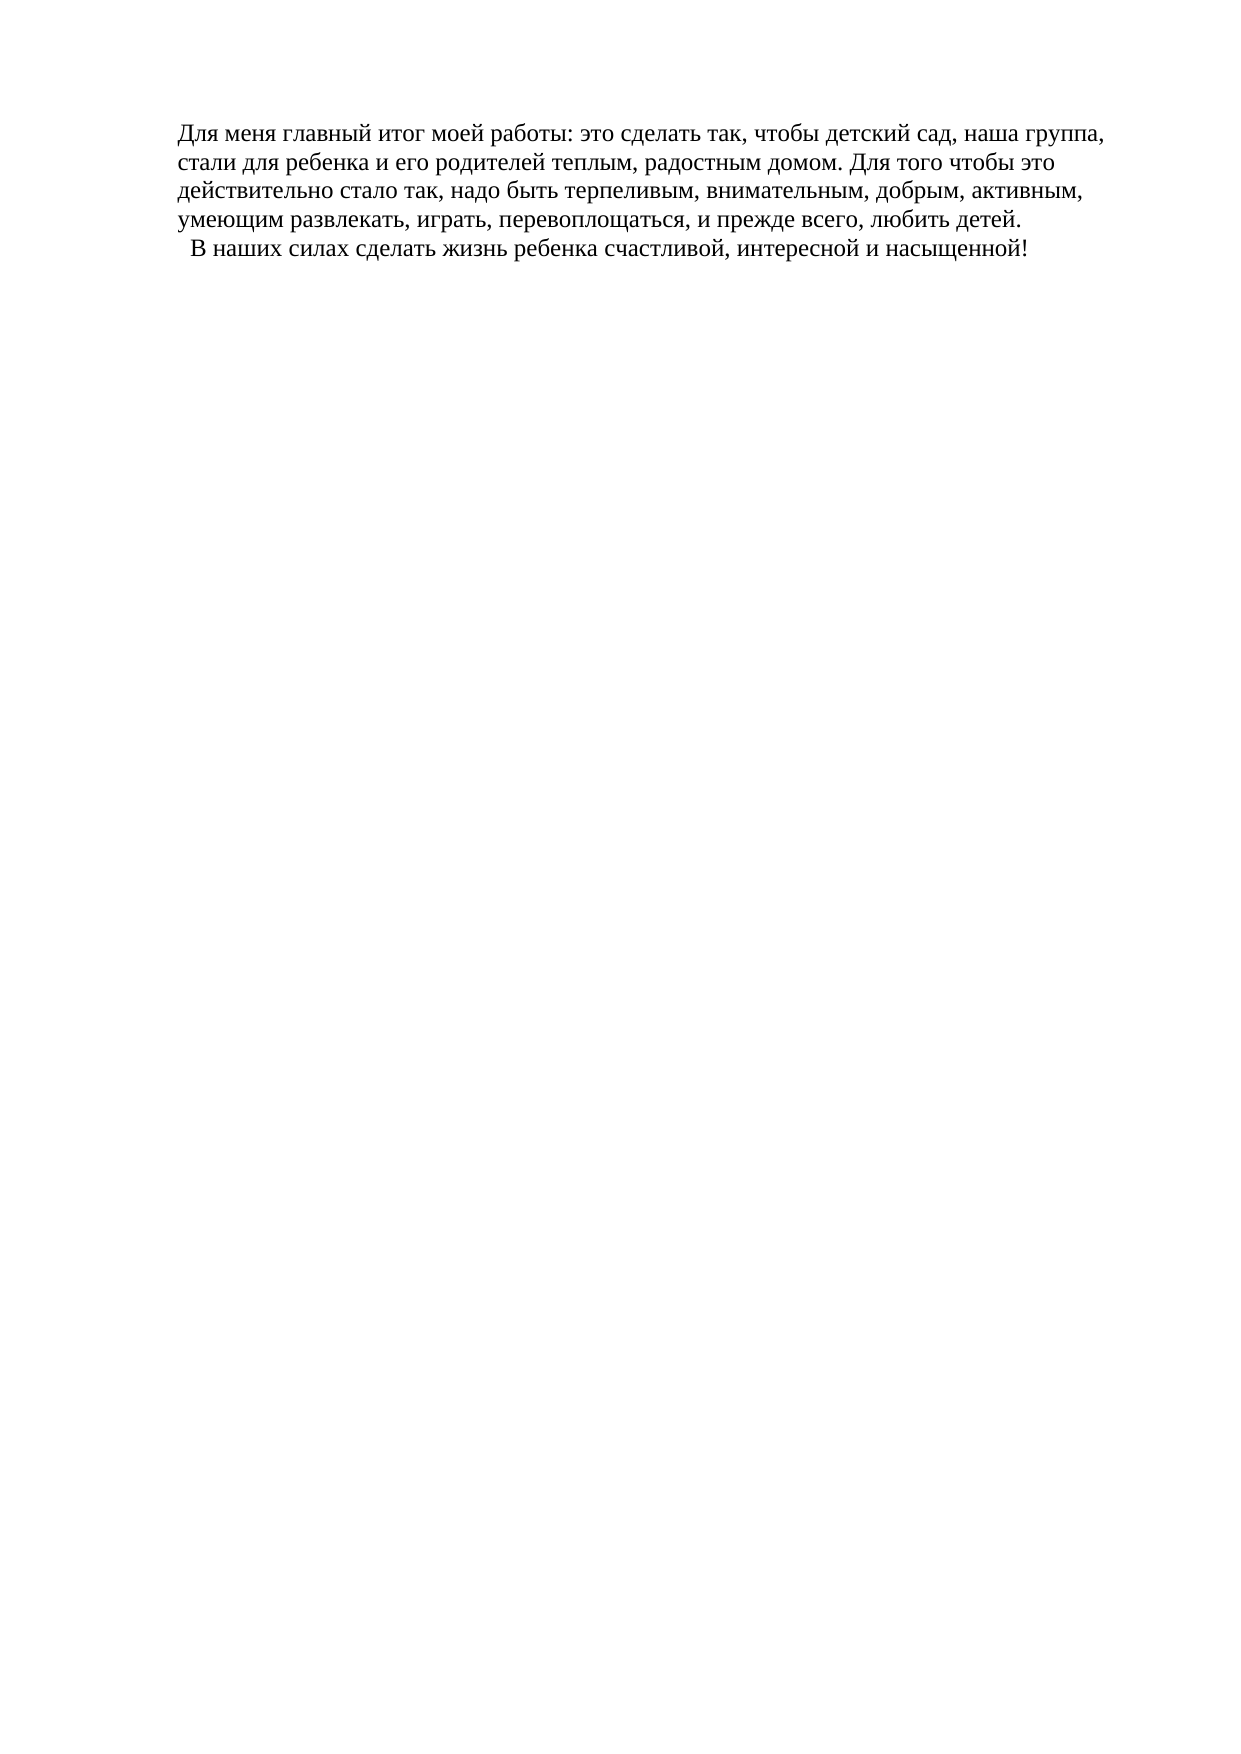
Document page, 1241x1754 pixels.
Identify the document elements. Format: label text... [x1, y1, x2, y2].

text Для меня главный итог моей работы: это сделать так, чтобы детский сад, наша группа, стали для ребенка и его родителей теплым, радостным домом. Для того чтобы это действительно стало так, надо быть терпеливым, внимательным, добрым, активным, умеющим развлекать, играть, перевоплощаться, и прежде всего, любить детей. [177, 118, 1152, 233]
text В наших силах сделать жизнь ребенка счастливой, интересной и насыщенной! [177, 233, 1152, 262]
